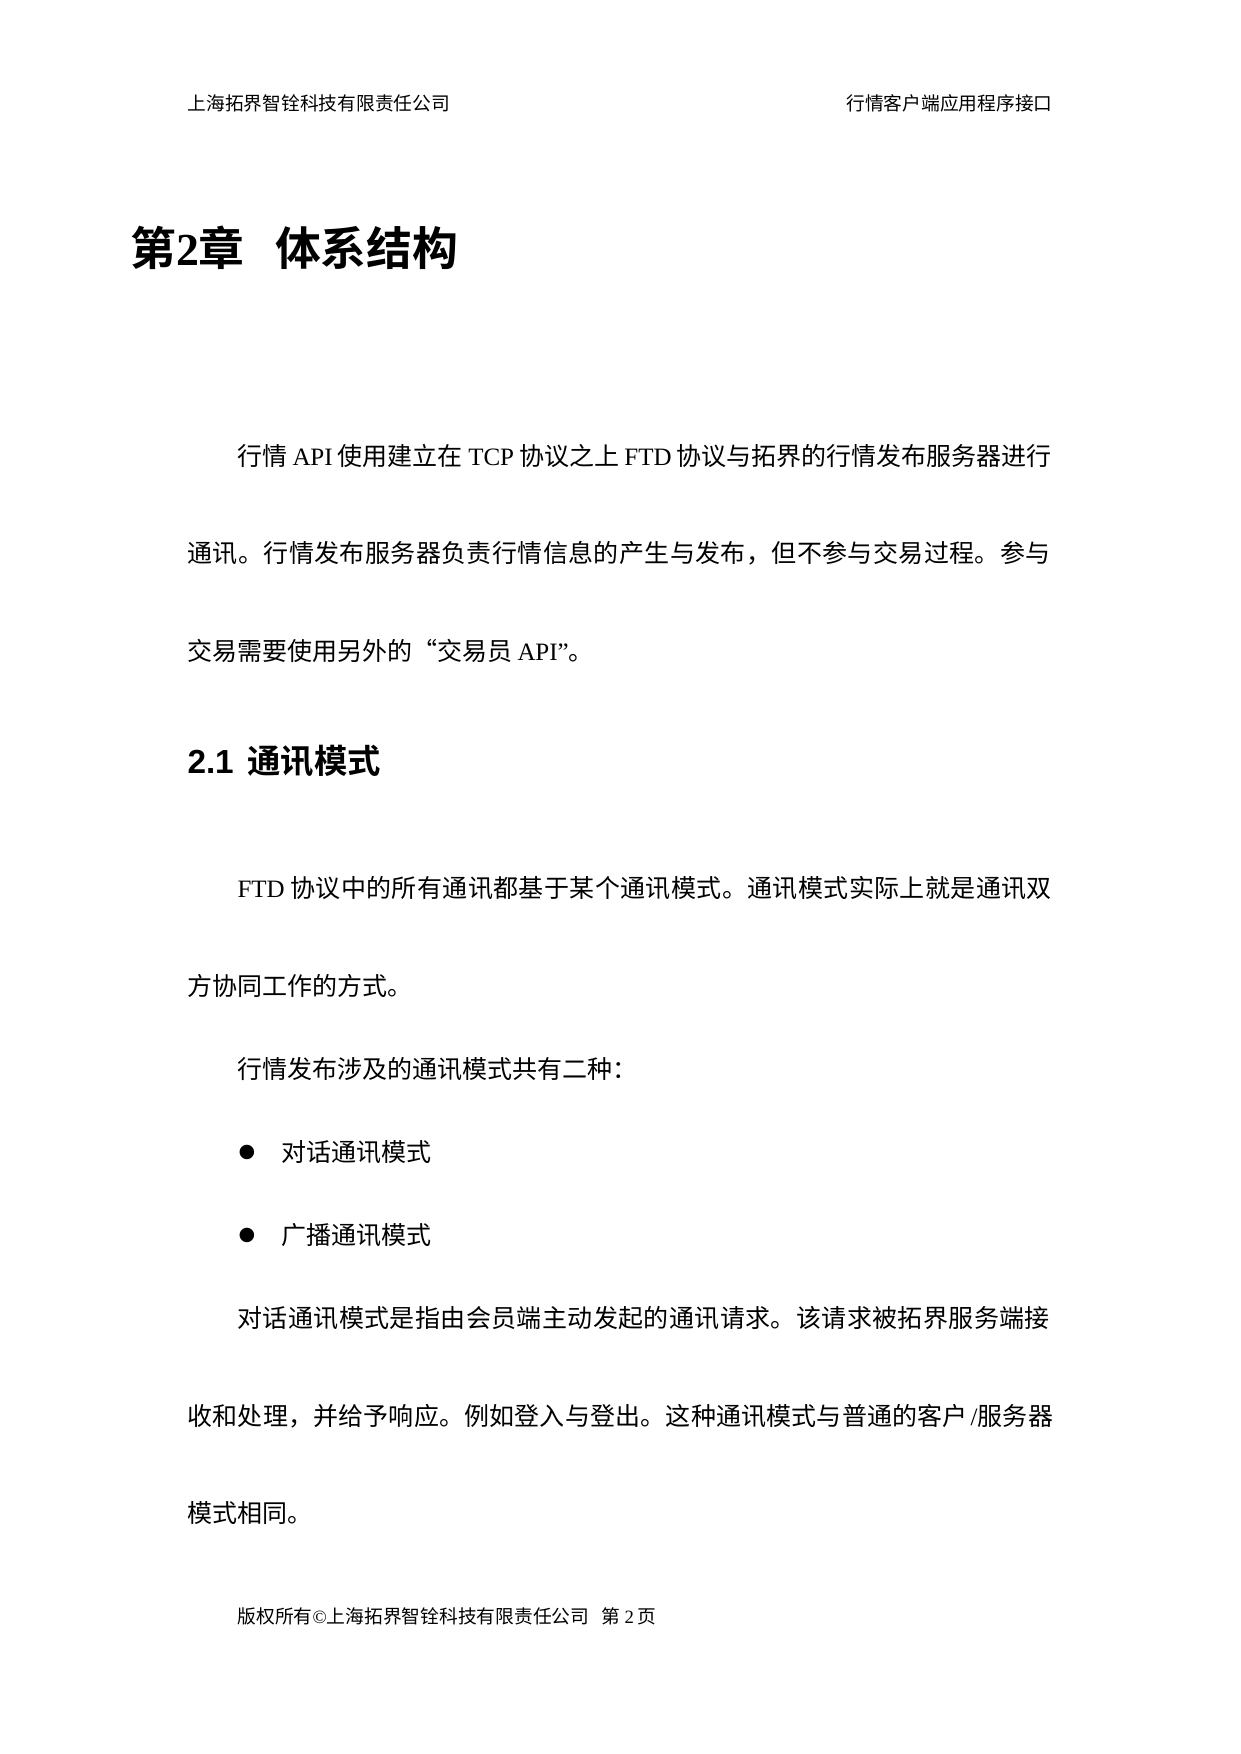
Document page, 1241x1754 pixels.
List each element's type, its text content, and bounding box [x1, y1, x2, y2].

list 广播通讯模式 [237, 1201, 1053, 1266]
text FTD协议中的所有通讯都基于某个通讯模式。通讯模式实际上就是通讯双方协同工作的方式。 [187, 854, 1053, 1017]
list 对话通讯模式 [237, 1118, 1053, 1183]
text 对话通讯模式是指由会员端主动发起的通讯请求。该请求被拓界服务端接收和处理，并给予响应。例如登入与登出。这种通讯模式与普通的客户/服务器模式相同。 [187, 1284, 1053, 1544]
subtitle 通讯模式 [187, 727, 1053, 792]
text 行情API使用建立在TCP协议之上FTD协议与拓界的行情发布服务器进行通讯。行情发布服务器负责行情信息的产生与发布，但不参与交易过程。参与交易需要使用另外的“交易员API”。 [187, 422, 1053, 682]
subtitle 体系结构 [187, 196, 1053, 294]
text 行情发布涉及的通讯模式共有二种： [187, 1035, 1053, 1100]
